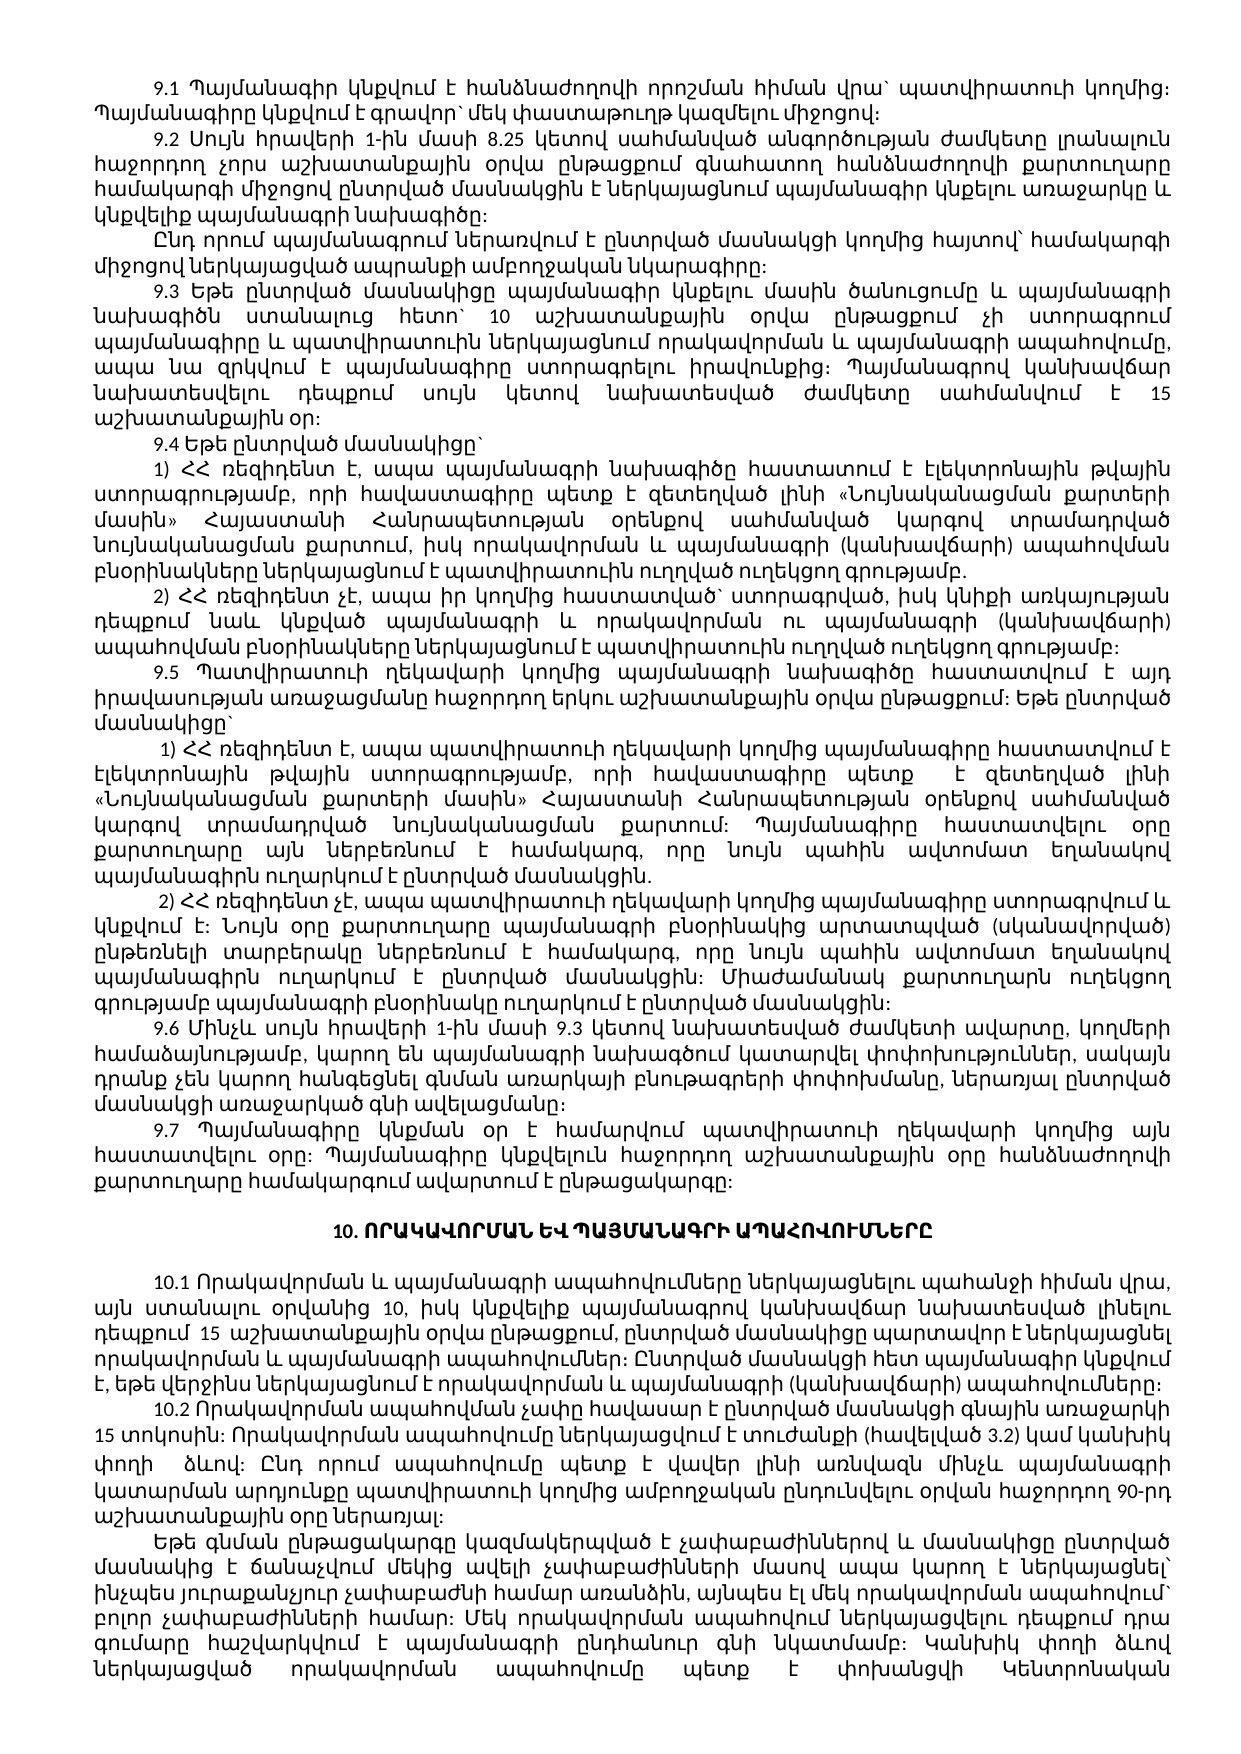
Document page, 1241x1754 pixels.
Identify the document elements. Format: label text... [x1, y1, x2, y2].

text 9.4 Եթե ընտրված մասնակիցը` [94, 431, 1171, 456]
text 2) ՀՀ ռեզիդենտ չէ, ապա պատվիրատուի ղեկավարի կողմից պայմանագիրը ստորագրվում և կնքվում է: Նույն օրը քարտուղարը պայմանագրի բնօրինակից արտատպված (սկանավորված) ընթեռնելի տարբերակը ներբեռնում է համակարգ, որը նույն պահին ավտոմատ եղանակով պայմանագիրն ուղարկում է ընտրված մասնակցին: Միաժամանակ քարտուղարն ուղեկցող գրությամբ պայմանագրի բնօրինակը ուղարկում է ընտրված մասնակցին: [94, 888, 1171, 1015]
text 9.1 Պայմանագիր կնքվում է հանձնաժողովի որոշման հիման վրա` պատվիրատուի կողմից։ Պայմանագիրը կնքվում է գրավոր` մեկ փաստաթուղթ կազմելու միջոցով։ [94, 75, 1171, 126]
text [94, 1529, 1171, 1681]
text 9.6 Մինչև սույն հրավերի 1-ին մասի 9.3 կետով նախատեսված ժամկետի ավարտը, կողմերի համաձայնությամբ, կարող են պայմանագրի նախագծում կատարվել փոփոխություններ, սակայն դրանք չեն կարող հանգեցնել գնման առարկայի բնութագրերի փոփոխմանը, ներառյալ ընտրված մասնակցի առաջարկած գնի ավելացմանը։ [94, 1015, 1171, 1117]
text 9.7 Պայմանագիրը կնքման օր է համարվում պատվիրատուի ղեկավարի կողմից այն հաստատվելու օրը: Պայմանագիրը կնքվելուն հաջորդող աշխատանքային օրը հանձնաժողովի քարտուղարը համակարգում ավարտում է ընթացակարգը: [94, 1117, 1171, 1193]
text 9.3 Եթե ընտրված մասնակիցը պայմանագիր կնքելու մասին ծանուցումը և պայմանագրի նախագիծն ստանալուց հետո` 10 աշխատանքային օրվա ընթացքում չի ստորագրում պայմանագիրը և պատվիրատուին ներկայացնում որակավորման և պայմանագրի ապահովումը, ապա նա զրկվում է պայմանագիրը ստորագրելու իրավունքից։ Պայմանագրով կանխավճար նախատեսվելու դեպքում սույն կետով նախատեսված ժամկետը սահմանվում է 15 աշխատանքային օր: [94, 278, 1171, 431]
text 9.5 Պատվիրատուի ղեկավարի կողմից պայմանագրի նախագիծը հաստատվում է այդ իրավասության առաջացմանը հաջորդող երկու աշխատանքային օրվա ընթացքում: Եթե ընտրված մասնակիցը` [94, 659, 1171, 736]
text 1) ՀՀ ռեզիդենտ է, ապա պատվիրատուի ղեկավարի կողմից պայմանագիրը հաստատվում է էլեկտրոնային թվային ստորագրությամբ, որի հավաստագիրը պետք է զետեղված լինի «Նույնականացման քարտերի մասին» Հայաստանի Հանրապետության օրենքով սահմանված կարգով տրամադրված նույնականացման քարտում: Պայմանագիրը հաստատվելու օրը քարտուղարը այն ներբեռնում է համակարգ, որը նույն պահին ավտոմատ եղանակով պայմանագիրն ուղարկում է ընտրված մասնակցին. [94, 736, 1171, 888]
text Ընդ որում պայմանագրում ներառվում է ընտրված մասնակցի կողմից հայտով՝ համակարգի միջոցով ներկայացված ապրանքի ամբողջական նկարագիրը: [94, 227, 1171, 278]
text 2) ՀՀ ռեզիդենտ չէ, ապա իր կողմից հաստատված` ստորագրված, իսկ կնիքի առկայության դեպքում նաև կնքված պայմանագրի և որակավորման ու պայմանագրի (կանխավճարի) ապահովման բնօրինակները ներկայացնում է պատվիրատուին ուղղված ուղեկցող գրությամբ: [94, 583, 1171, 659]
text 10.2 Որակավորման ապահովման չափը հավասար է ընտրված մասնակցի գնային առաջարկի 15 տոկոսին: Որակավորման ապահովումը ներկայացվում է տուժանքի (հավելված 3.2) կամ կանխիկ փողի ձևով: Ընդ որում ապահովումը պետք է վավեր լինի առնվազն մինչև պայմանագրի կատարման արդյունքը պատվիրատուի կողմից ամբողջական ընդունվելու օրվան հաջորդող 90-րդ աշխատանքային օրը ներառյալ: [94, 1397, 1171, 1529]
text 1) ՀՀ ռեզիդենտ է, ապա պայմանագրի նախագիծը հաստատում է էլեկտրոնային թվային ստորագրությամբ, որի հավաստագիրը պետք է զետեղված լինի «Նույնականացման քարտերի մասին» Հայաստանի Հանրապետության օրենքով սահմանված կարգով տրամադրված նույնականացման քարտում, իսկ որակավորման և պայմանագրի (կանխավճարի) ապահովման բնօրինակները ներկայացնում է պատվիրատուին ուղղված ուղեկցող գրությամբ. [94, 456, 1171, 583]
text 10.1 Որակավորման և պայմանագրի ապահովումները ներկայացնելու պահանջի հիման վրա, այն ստանալու օրվանից 10, իսկ կնքվելիք պայմանագրով կանխավճար նախատեսված լինելու դեպքում 15 աշխատանքային օրվա ընթացքում, ընտրված մասնակիցը պարտավոր է ներկայացնել որակավորման և պայմանագրի ապահովումներ։ Ընտրված մասնակցի հետ պայմանագիր կնքվում է, եթե վերջինս ներկայացնում է որակավորման և պայմանագրի (կանխավճարի) ապահովումները։ [94, 1269, 1171, 1397]
text 10. ՈՐԱԿԱՎՈՐՄԱՆ ԵՎ ՊԱՅՄԱՆԱԳՐԻ ԱՊԱՀՈՎՈՒՄՆԵՐԸ [94, 1219, 1171, 1244]
text 9.2 Սույն հրավերի 1-ին մասի 8.25 կետով սահմանված անգործության ժամկետը լրանալուն հաջորդող չորս աշխատանքային օրվա ընթացքում գնահատող հանձնաժողովի քարտուղարը համակարգի միջոցով ընտրված մասնակցին է ներկայացնում պայմանագիր կնքելու առաջարկը և կնքվելիք պայմանագրի նախագիծը: [94, 126, 1171, 227]
